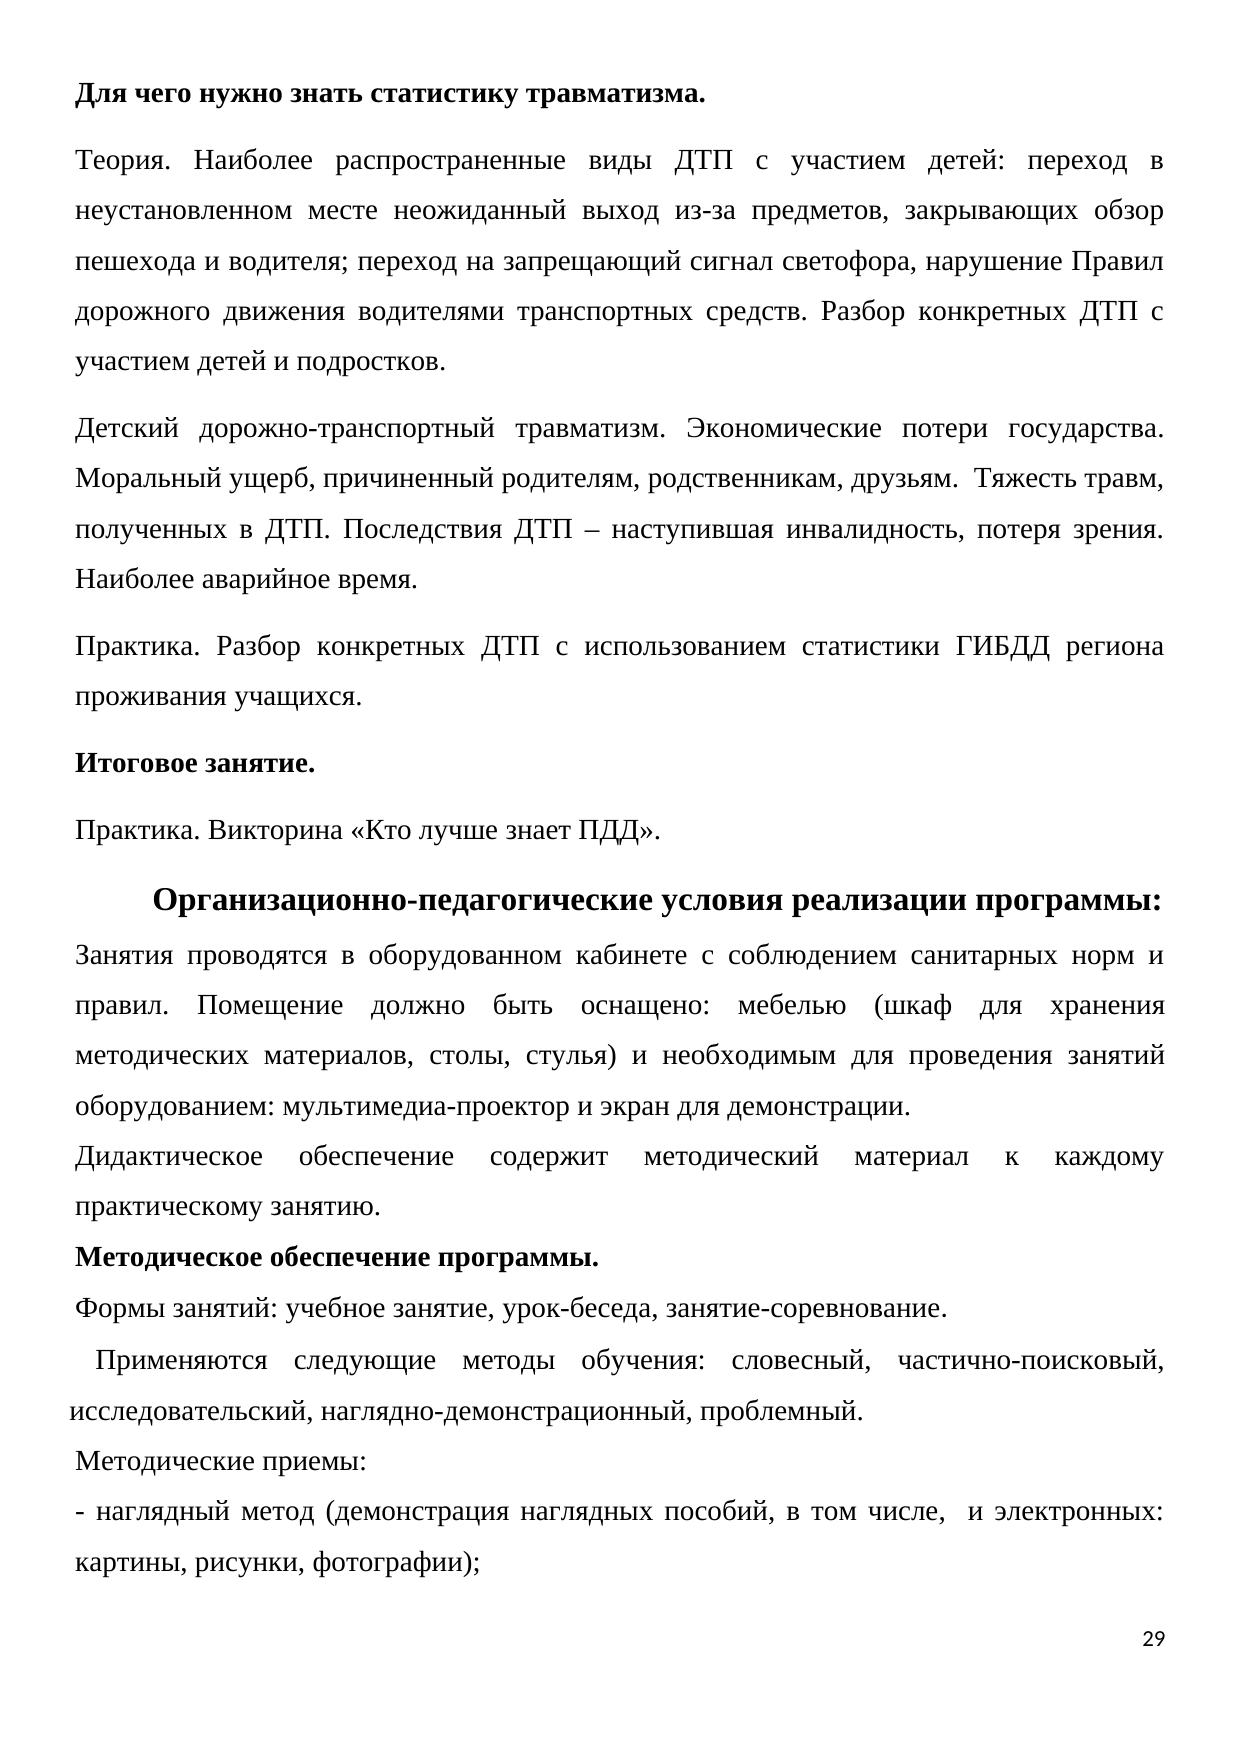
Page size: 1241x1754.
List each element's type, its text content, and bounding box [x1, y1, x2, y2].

text Для чего нужно знать статистику травматизма. [75, 75, 1165, 108]
text Итоговое занятие. [75, 745, 1165, 779]
text Практика. Викторина «Кто лучше знает ПДД». [75, 812, 1165, 846]
text Занятия проводятся в оборудованном кабинете с соблюдением санитарных норм и правил. Помещение должно быть оснащено: мебелью (шкаф для хранения методических материалов, столы, стулья) и необходимым для проведения занятий оборудованием: мультимедиа-проектор и экран для демонстрации. [75, 937, 1165, 1121]
text Методическое обеспечение программы. [75, 1239, 1165, 1272]
text Дидактическое обеспечение содержит методический материал к каждому практическому занятию. [75, 1138, 1165, 1222]
text Детский дорожно-транспортный травматизм. Экономические потери государства. Моральный ущерб, причиненный родителям, родственникам, друзьям. Тяжесть травм, полученных в ДТП. Последствия ДТП – наступившая инвалидность, потеря зрения. Наиболее аварийное время. [75, 410, 1165, 595]
text Формы занятий: учебное занятие, урок-беседа, занятие-соревнование. [75, 1289, 1165, 1325]
list Организационно-педагогические условия реализации программы: [150, 879, 1165, 918]
text Теория. Наиболее распространенные виды ДТП с участием детей: переход в неустановленном месте неожиданный выход из-за предметов, закрывающих обзор пешехода и водителя; переход на запрещающий сигнал светофора, нарушение Правил дорожного движения водителями транспортных средств. Разбор конкретных ДТП с участием детей и подростков. [75, 142, 1165, 377]
text Применяются следующие методы обучения: словесный, частично-поисковый, исследовательский, наглядно-демонстрационный, проблемный. [69, 1342, 1165, 1426]
text Методические приемы: [75, 1443, 1165, 1477]
text - наглядный метод (демонстрация наглядных пособий, в том числе, и электронных: картины, рисунки, фотографии); [75, 1493, 1165, 1577]
text Практика. Разбор конкретных ДТП с использованием статистики ГИБДД региона проживания учащихся. [75, 628, 1165, 712]
